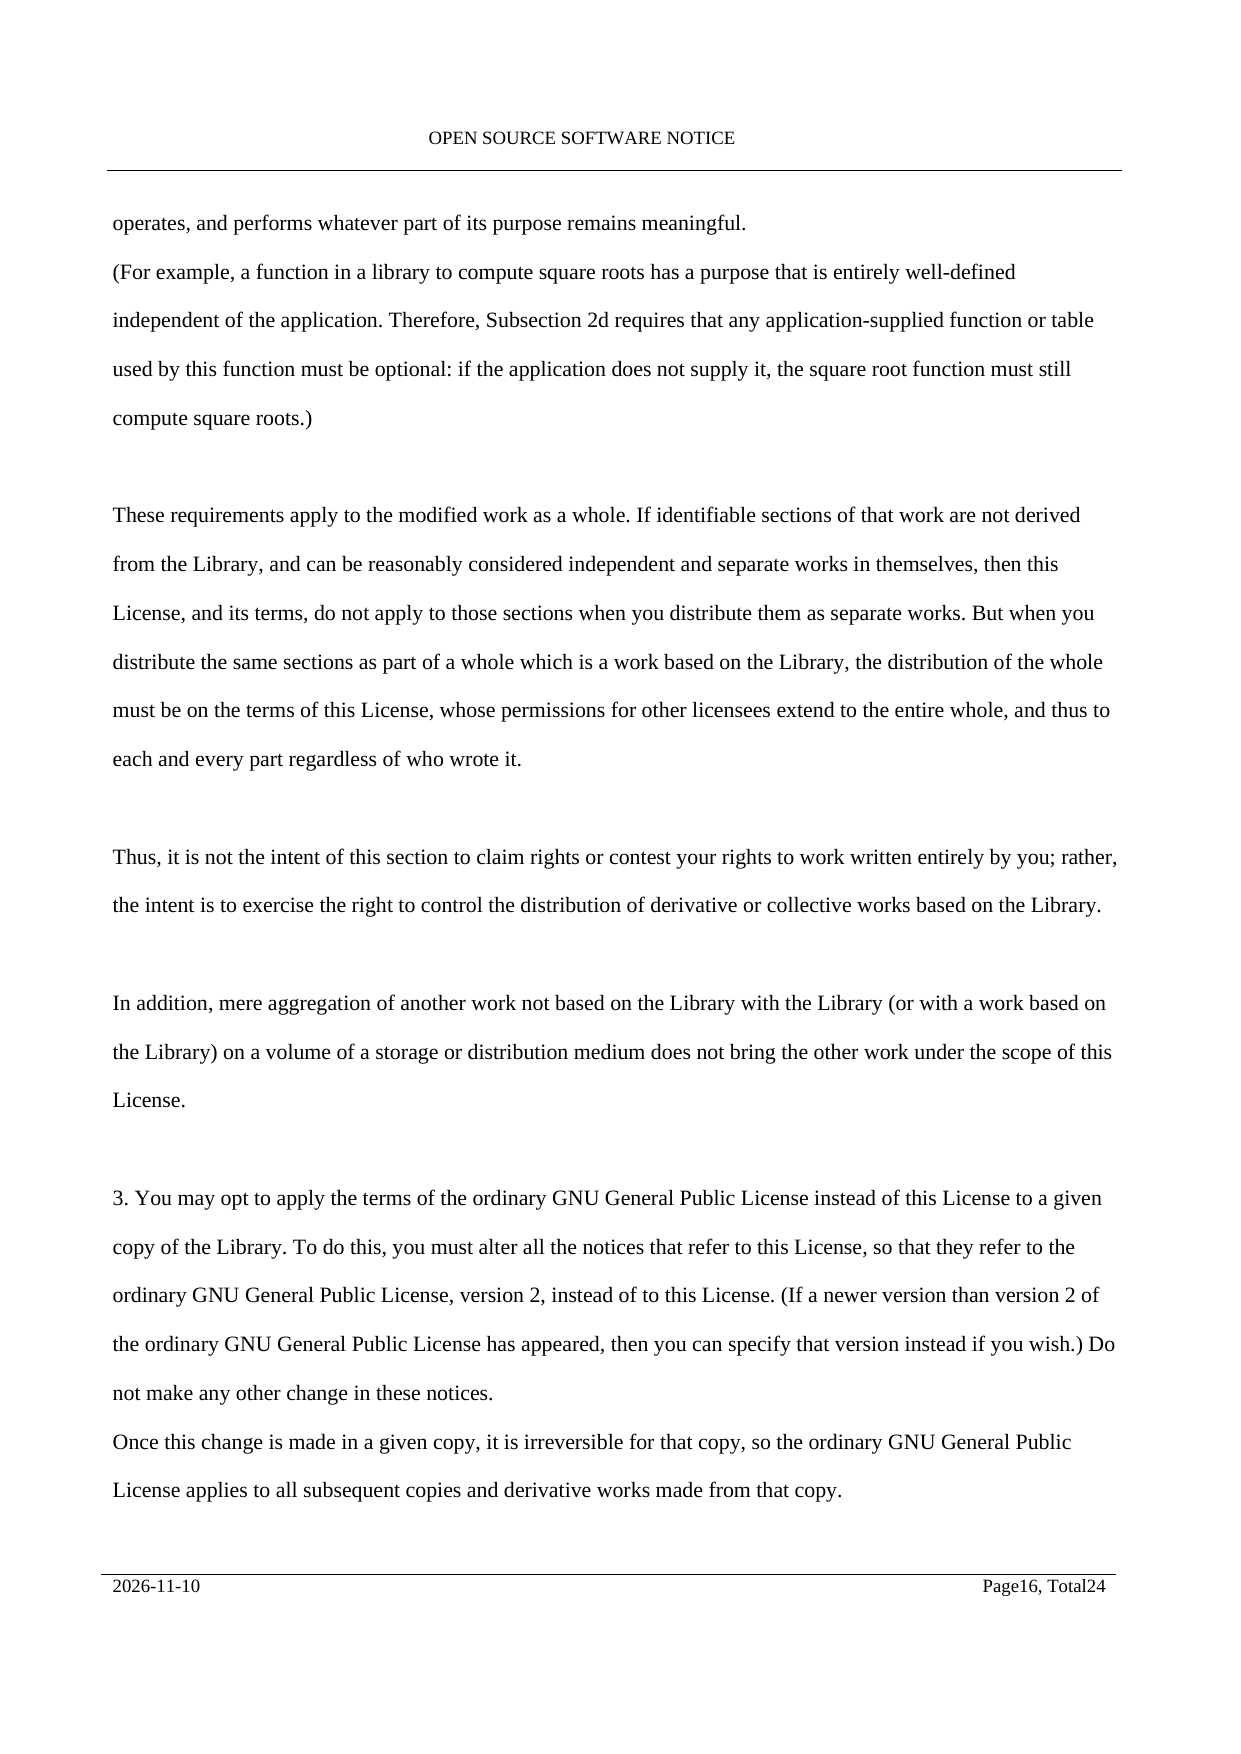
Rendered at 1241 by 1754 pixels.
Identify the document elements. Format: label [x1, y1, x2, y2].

text [112, 206, 1128, 1506]
